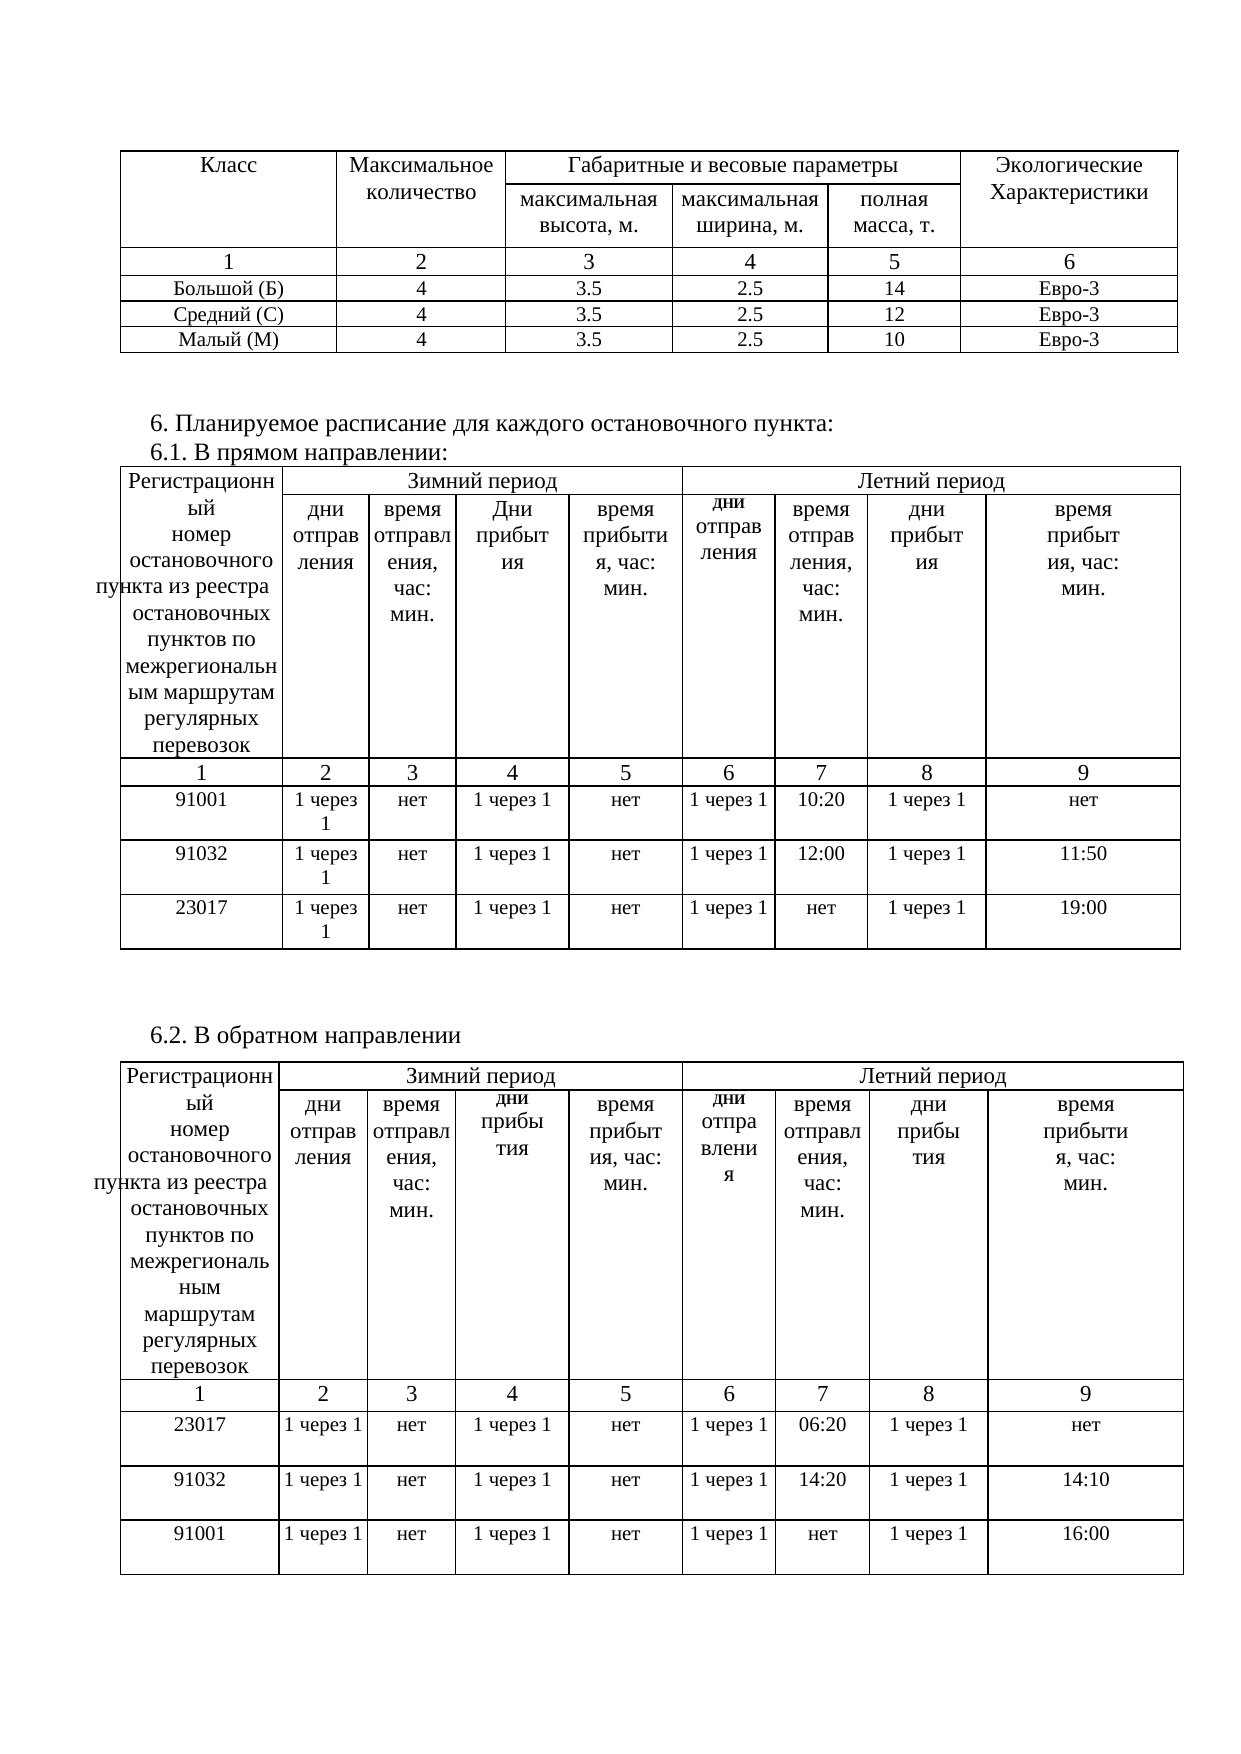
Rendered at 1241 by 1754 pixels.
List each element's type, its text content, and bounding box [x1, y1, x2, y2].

table_cell 1 через 1 [868, 895, 985, 948]
table_cell нет [368, 1412, 455, 1465]
table_cell нет [370, 787, 455, 839]
table_cell 1 через 1 [683, 895, 774, 948]
table_cell время отправл ения, час: мин. [776, 1091, 869, 1379]
text 6. Планируемое расписание для каждого остановочного пункта: [150, 408, 1090, 437]
table_cell 1 через 1 [870, 1521, 987, 1574]
table_cell время прибыти я, час: мин. [989, 1091, 1183, 1379]
table_header Зимний период [280, 1063, 682, 1089]
table_cell 7 [776, 1380, 869, 1411]
table_cell дни прибы тия [870, 1091, 987, 1379]
table_cell максимальная ширина, м. [673, 185, 827, 247]
table_cell 3 [506, 248, 672, 274]
table_cell 06:20 [776, 1412, 869, 1465]
table_cell 12 [829, 302, 960, 326]
table_header Регистрационный номер остановочного пункта из реестра остановочных пунктов по межрегиональным маршрутам регулярных перевозок [121, 1063, 278, 1379]
table_cell 8 [868, 759, 985, 785]
table_cell 4 [456, 1380, 568, 1411]
table_cell Евро-3 [961, 302, 1177, 326]
table_cell 1 через 1 [870, 1467, 987, 1519]
table_cell 4 [337, 327, 505, 351]
table_cell нет [570, 1467, 682, 1519]
table_cell 3.5 [506, 327, 672, 351]
table_cell 1 через 1 [456, 1412, 568, 1465]
table_cell 1 через 1 [283, 787, 368, 839]
table_cell 1 через 1 [457, 787, 568, 839]
table_cell 8 [870, 1380, 987, 1411]
table_cell нет [370, 841, 455, 894]
table_cell 14:10 [989, 1467, 1183, 1519]
table_header Зимний период [283, 467, 682, 493]
table_cell 1 через 1 [456, 1467, 568, 1519]
table_cell 91001 [121, 787, 282, 839]
table_cell нет [570, 841, 682, 894]
table_cell дни прибыт ия [868, 495, 985, 757]
table_cell дни отправ ления [280, 1091, 367, 1379]
table_cell нет [989, 1412, 1183, 1465]
table_cell максимальная высота, м. [506, 185, 672, 247]
table_cell нет [776, 1521, 869, 1574]
table_cell нет [570, 1521, 682, 1574]
table_cell 1 через 1 [280, 1412, 367, 1465]
table_cell 1 через 1 [870, 1412, 987, 1465]
table_cell 4 [337, 302, 505, 326]
table_cell время отправл ения, час: мин. [370, 495, 455, 757]
table_cell 1 через 1 [683, 1412, 775, 1465]
table_cell 1 через 1 [683, 1467, 775, 1519]
table_cell 1 [121, 248, 336, 274]
table_cell время прибыти я, час: мин. [570, 495, 682, 757]
table_cell нет [570, 895, 682, 948]
table_cell 23017 [121, 1412, 278, 1465]
table_cell ДНИ отпра влени я [683, 1091, 775, 1379]
table_cell 4 [673, 248, 827, 274]
table_header Максимальное количество [337, 152, 505, 247]
text 6.1. В прямом направлении: [150, 437, 1090, 466]
table_cell 3 [368, 1380, 455, 1411]
table_cell время отправл ения, час: мин. [368, 1091, 455, 1379]
table_cell 5 [570, 1380, 682, 1411]
table_cell время прибыт ия, час: мин. [987, 495, 1180, 757]
table_cell ДНИ прибы тия [456, 1091, 568, 1379]
table_cell Большой (Б) [121, 276, 336, 300]
table_cell 3.5 [506, 302, 672, 326]
table_cell 1 через 1 [283, 895, 368, 948]
table_cell 9 [987, 759, 1180, 785]
table_cell 1 через 1 [456, 1521, 568, 1574]
table_cell 1 через 1 [683, 1521, 775, 1574]
table_cell Малый (М) [121, 327, 336, 351]
table_cell нет [987, 787, 1180, 839]
table_cell 14:20 [776, 1467, 869, 1519]
table_cell 3 [370, 759, 455, 785]
table_cell 10:20 [776, 787, 867, 839]
table_cell 1 через 1 [457, 895, 568, 948]
table_header Класс [121, 152, 336, 247]
table_cell нет [570, 787, 682, 839]
table_cell 1 [121, 759, 282, 785]
table_cell ДНИ отправ ления [683, 495, 774, 757]
table_cell Евро-3 [961, 327, 1177, 351]
table_cell 6 [683, 759, 774, 785]
table_header Летний период [683, 1063, 1183, 1089]
table_cell 4 [337, 276, 505, 300]
text 6.2. В обратном направлении [150, 1020, 1090, 1048]
table_cell 1 через 1 [868, 787, 985, 839]
table_cell 2 [280, 1380, 367, 1411]
table_cell 2.5 [673, 327, 827, 351]
table_cell время отправ ления, час: мин. [776, 495, 867, 757]
table_cell 91001 [121, 1521, 278, 1574]
table_cell 19:00 [987, 895, 1180, 948]
table_cell Евро-3 [961, 276, 1177, 300]
table_cell нет [368, 1467, 455, 1519]
table_cell Средний (С) [121, 302, 336, 326]
table_cell 1 через 1 [283, 841, 368, 894]
table_cell 1 через 1 [280, 1521, 367, 1574]
table_header Экологические Характеристики [961, 152, 1177, 247]
table_cell 9 [989, 1380, 1183, 1411]
table_cell 4 [457, 759, 568, 785]
table_cell 2 [337, 248, 505, 274]
table_cell нет [570, 1412, 682, 1465]
table_cell 2.5 [673, 302, 827, 326]
table_cell 16:00 [989, 1521, 1183, 1574]
table_cell 23017 [121, 895, 282, 948]
table_cell 7 [776, 759, 867, 785]
table_header Регистрационный номер остановочного пункта из реестра остановочных пунктов по межрегиональным маршрутам регулярных перевозок [121, 467, 282, 757]
table_cell время прибыт ия, час: мин. [570, 1091, 682, 1379]
table_cell 1 через 1 [683, 787, 774, 839]
table_cell 91032 [121, 841, 282, 894]
table_cell 1 через 1 [683, 841, 774, 894]
table_cell 2 [283, 759, 368, 785]
table_cell 6 [961, 248, 1177, 274]
table_header Габаритные и весовые параметры [506, 152, 960, 183]
table_cell 1 через 1 [457, 841, 568, 894]
table_cell 12:00 [776, 841, 867, 894]
table_cell 2.5 [673, 276, 827, 300]
table_header Летний период [683, 467, 1180, 493]
table_cell 3.5 [506, 276, 672, 300]
table_cell 1 через 1 [280, 1467, 367, 1519]
table_cell 14 [829, 276, 960, 300]
table_cell 1 [121, 1380, 278, 1411]
table_cell 1 через 1 [868, 841, 985, 894]
table_cell 5 [829, 248, 960, 274]
table_cell полная масса, т. [829, 185, 960, 247]
table_cell 6 [683, 1380, 775, 1411]
table_cell нет [368, 1521, 455, 1574]
table_cell 10 [829, 327, 960, 351]
table_cell дни отправ ления [283, 495, 368, 757]
table_cell 5 [570, 759, 682, 785]
table_cell нет [370, 895, 455, 948]
table_cell Дни прибыт ия [457, 495, 568, 757]
table_cell нет [776, 895, 867, 948]
table_cell 91032 [121, 1467, 278, 1519]
table_cell 11:50 [987, 841, 1180, 894]
